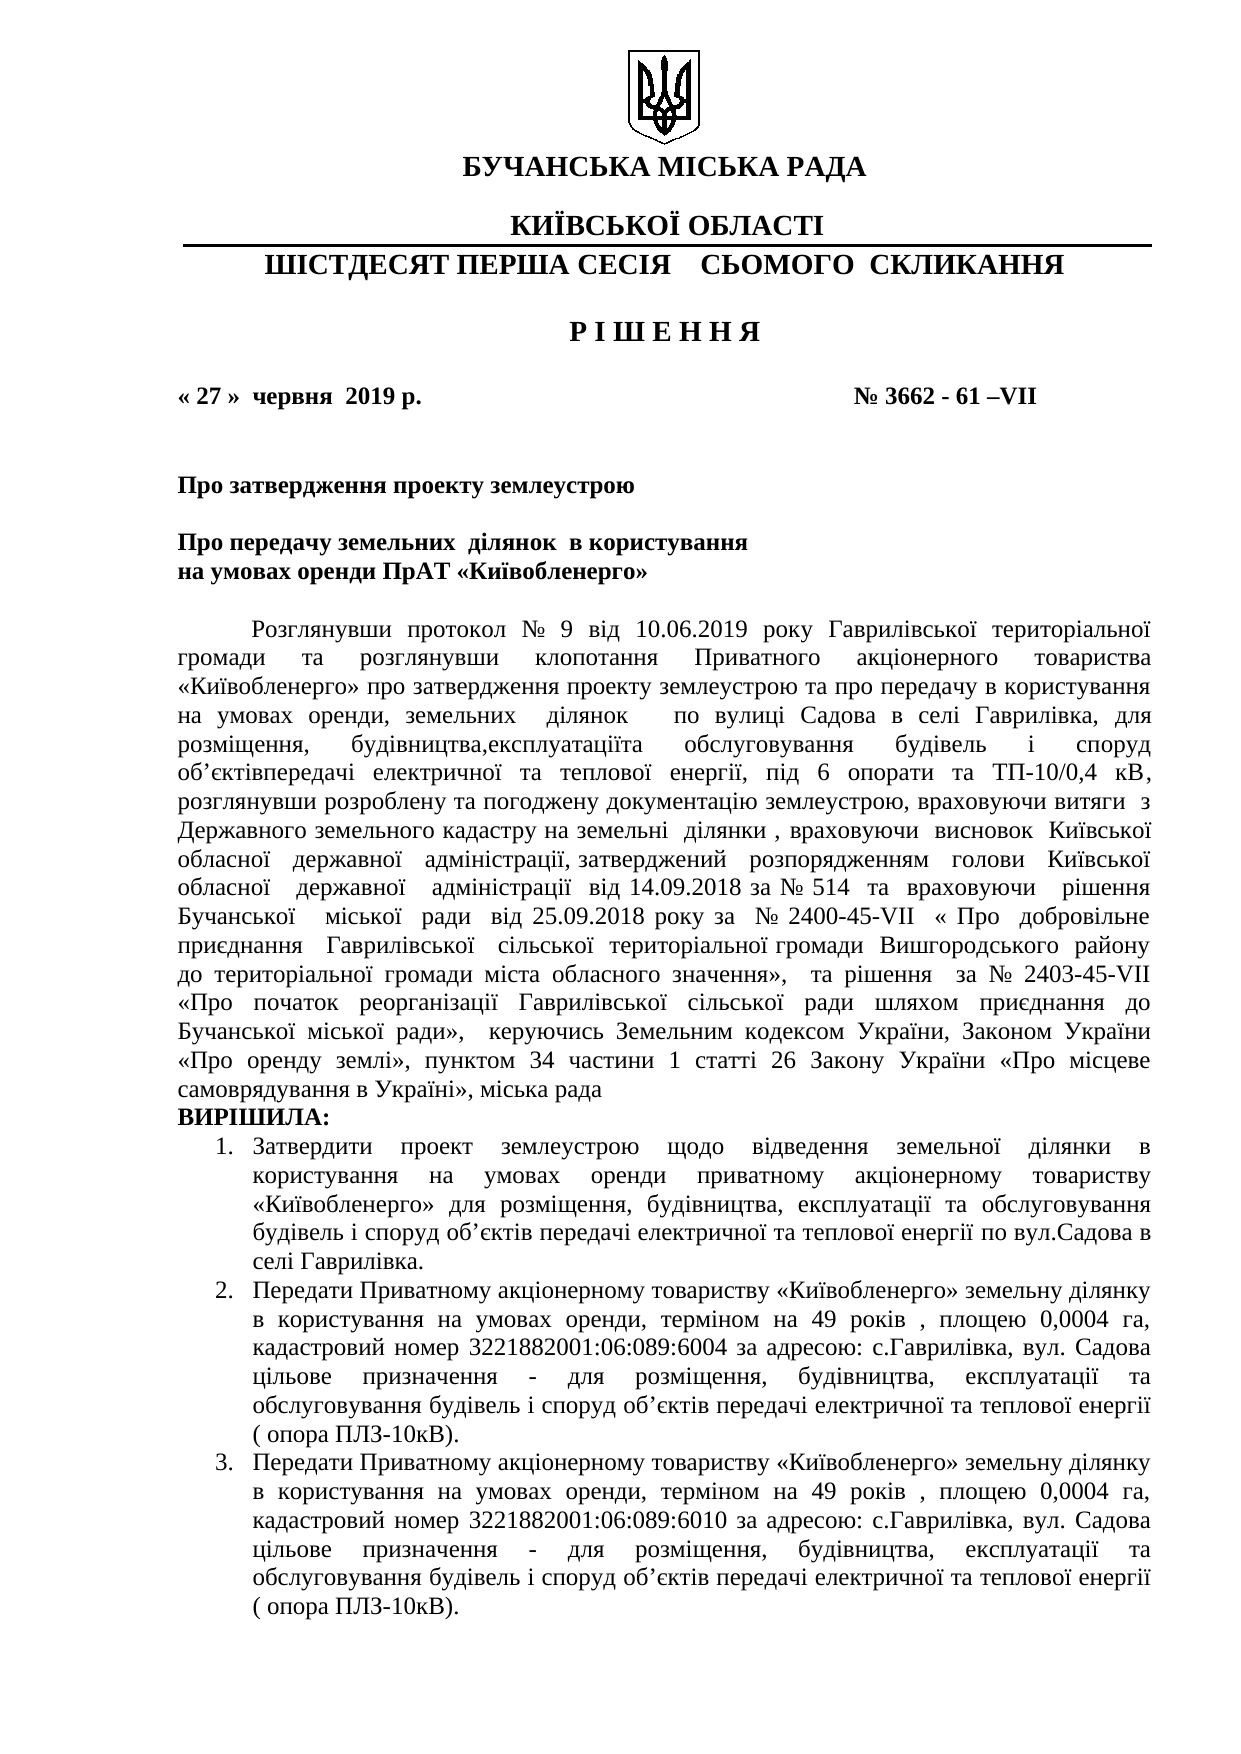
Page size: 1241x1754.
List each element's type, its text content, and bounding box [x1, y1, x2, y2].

text КИЇВСЬКОЇ ОБЛАСТІ [183, 208, 1152, 244]
text на умовах оренди ПрАТ «Київобленерго» [177, 556, 1152, 585]
text БУЧАНСЬКА МІСЬКА РАДА [177, 149, 1152, 183]
text « 27 » червня 2019 р. № 3662 - 61 –VІІ [177, 381, 1152, 410]
list Затвердити проект землеустрою щодо відведення земельної ділянки в користування на умовах оренди приватному акціонерному товариству «Київобленерго» для розміщення, будівництва, експлуатації та обслуговування будівель і споруд об’єктів передачі електричної та теплової енергії по вул.Садова в селі Гаврилівка. [215, 1131, 1152, 1275]
text Про передачу земельних ділянок в користування [177, 527, 1152, 556]
text Про затвердження проекту землеустрою [177, 470, 1152, 499]
text Р І Ш Е Н Н Я [177, 314, 1152, 348]
text Розглянувши протокол № 9 від 10.06.2019 року Гаврилівської територіальної громади та розглянувши клопотання Приватного акціонерного товариства «Київобленерго» про затвердження проекту землеустрою та про передачу в користування на умовах оренди, земельних ділянок по вулиці Садова в селі Гаврилівка, для розміщення, будівництва,експлуатаціїта обслуговування будівель і споруд об’єктівпередачі електричної та теплової енергії, під 6 опорати та ТП-10/0,4 кВ, розглянувши розроблену та погоджену документацію землеустрою, враховуючи витяги з Державного земельного кадастру на земельні ділянки , враховуючи висновок Київської обласної державної адміністрації, затверджений розпорядженням голови Київської обласної державної адміністрації від 14.09.2018 за № 514 та враховуючи рішення Бучанської міської ради від 25.09.2018 року за № 2400-45-VІІ « Про добровільне приєднання Гаврилівської сільської територіальної громади Вишгородського району до територіальної громади міста обласного значення», та рішення за № 2403-45-VІІ «Про початок реорганізації Гаврилівської сільської ради шляхом приєднання до Бучанської міської ради», керуючись Земельним кодексом України, Законом України «Про оренду землі», пунктом 34 частини 1 статті 26 Закону України «Про місцеве самоврядування в Україні», міська рада [177, 614, 1152, 1102]
text ШІСТДЕСЯТ ПЕРША СЕСІЯ СЬОМОГО СКЛИКАННЯ [177, 247, 1152, 281]
list Передати Приватному акціонерному товариству «Київобленерго» земельну ділянку в користування на умовах оренди, терміном на 49 років , площею 0,0004 га, кадастровий номер 3221882001:06:089:6004 за адресою: с.Гаврилівка, вул. Садова цільове призначення - для розміщення, будівництва, експлуатації та обслуговування будівель і споруд об’єктів передачі електричної та теплової енергії ( опора ПЛЗ-10кВ). [215, 1275, 1152, 1447]
text ВИРІШИЛА: [177, 1102, 1152, 1131]
list Передати Приватному акціонерному товариству «Київобленерго» земельну ділянку в користування на умовах оренди, терміном на 49 років , площею 0,0004 га, кадастровий номер 3221882001:06:089:6010 за адресою: с.Гаврилівка, вул. Садова цільове призначення - для розміщення, будівництва, експлуатації та обслуговування будівель і споруд об’єктів передачі електричної та теплової енергії ( опора ПЛЗ-10кВ). [215, 1447, 1152, 1620]
